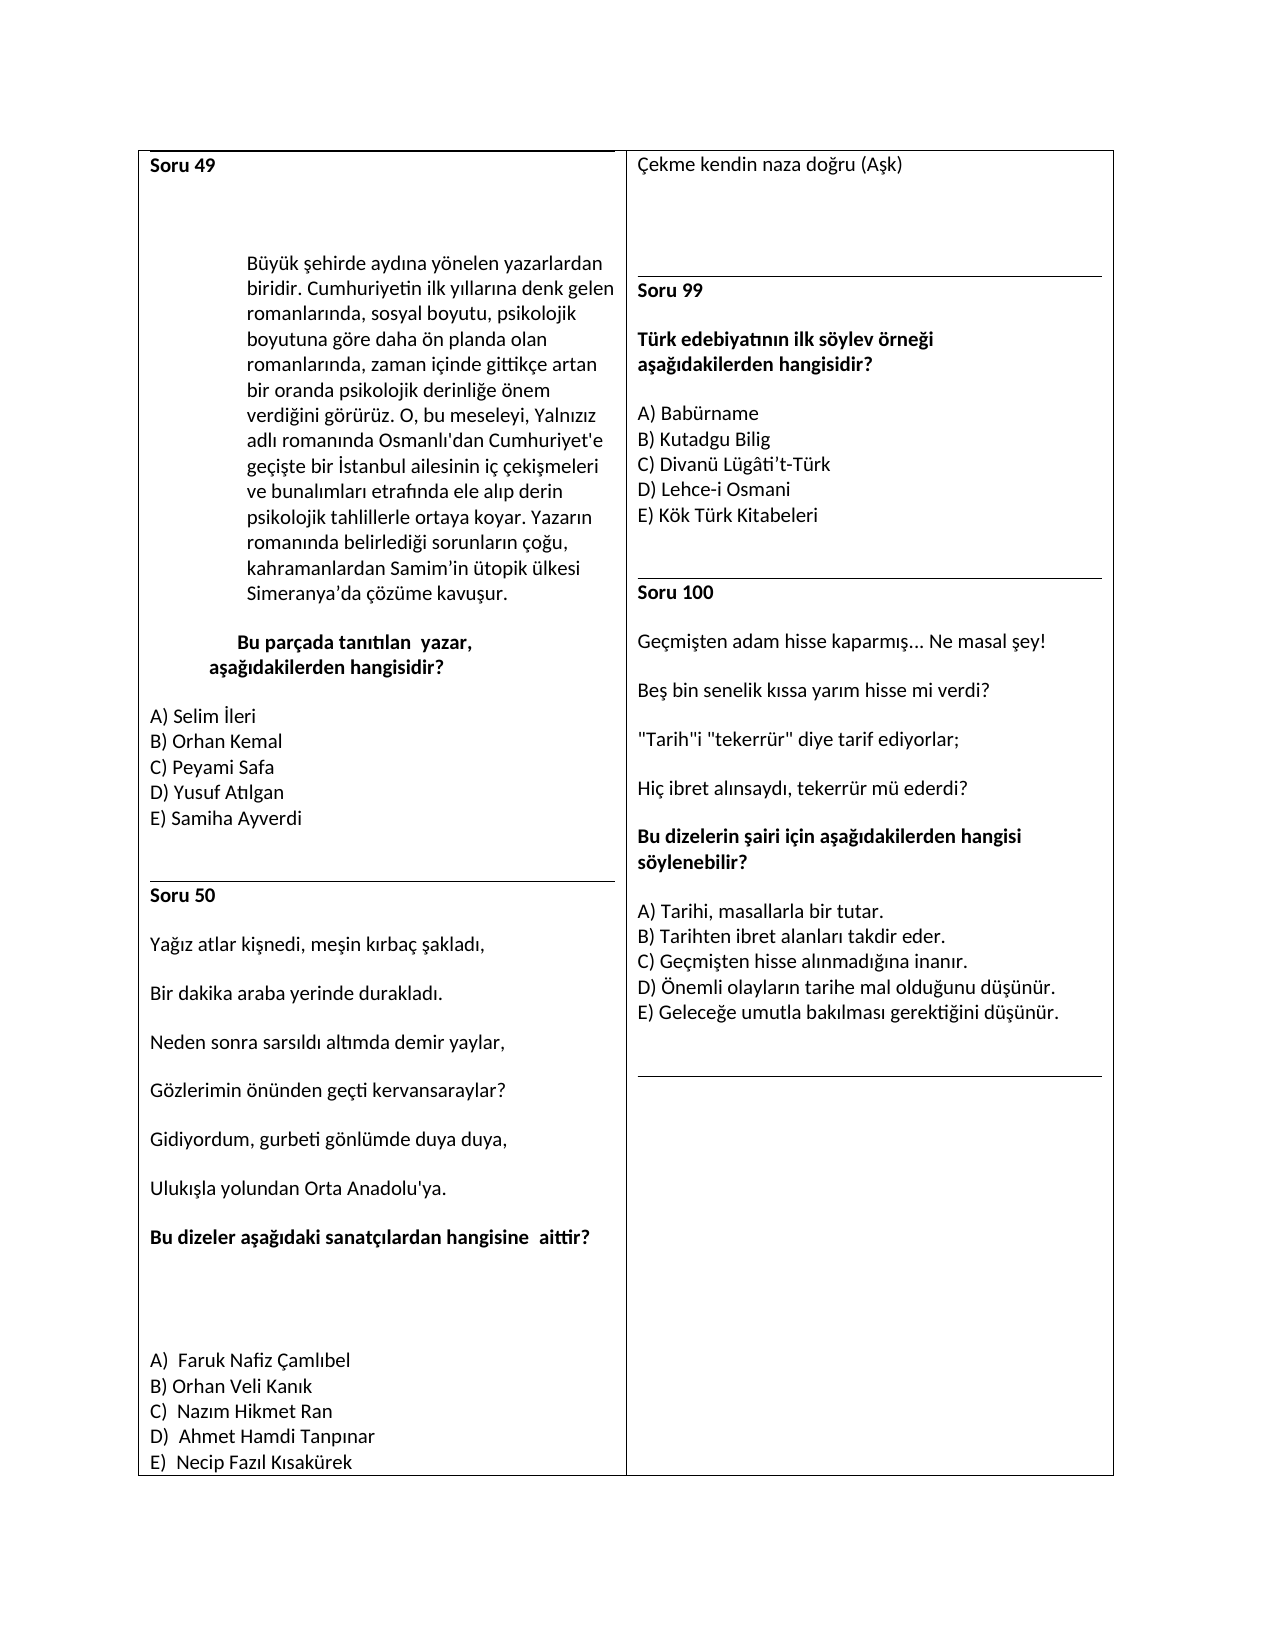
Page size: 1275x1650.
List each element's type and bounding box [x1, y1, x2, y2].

table_header [139, 151, 626, 1474]
table_header [627, 151, 1113, 1474]
